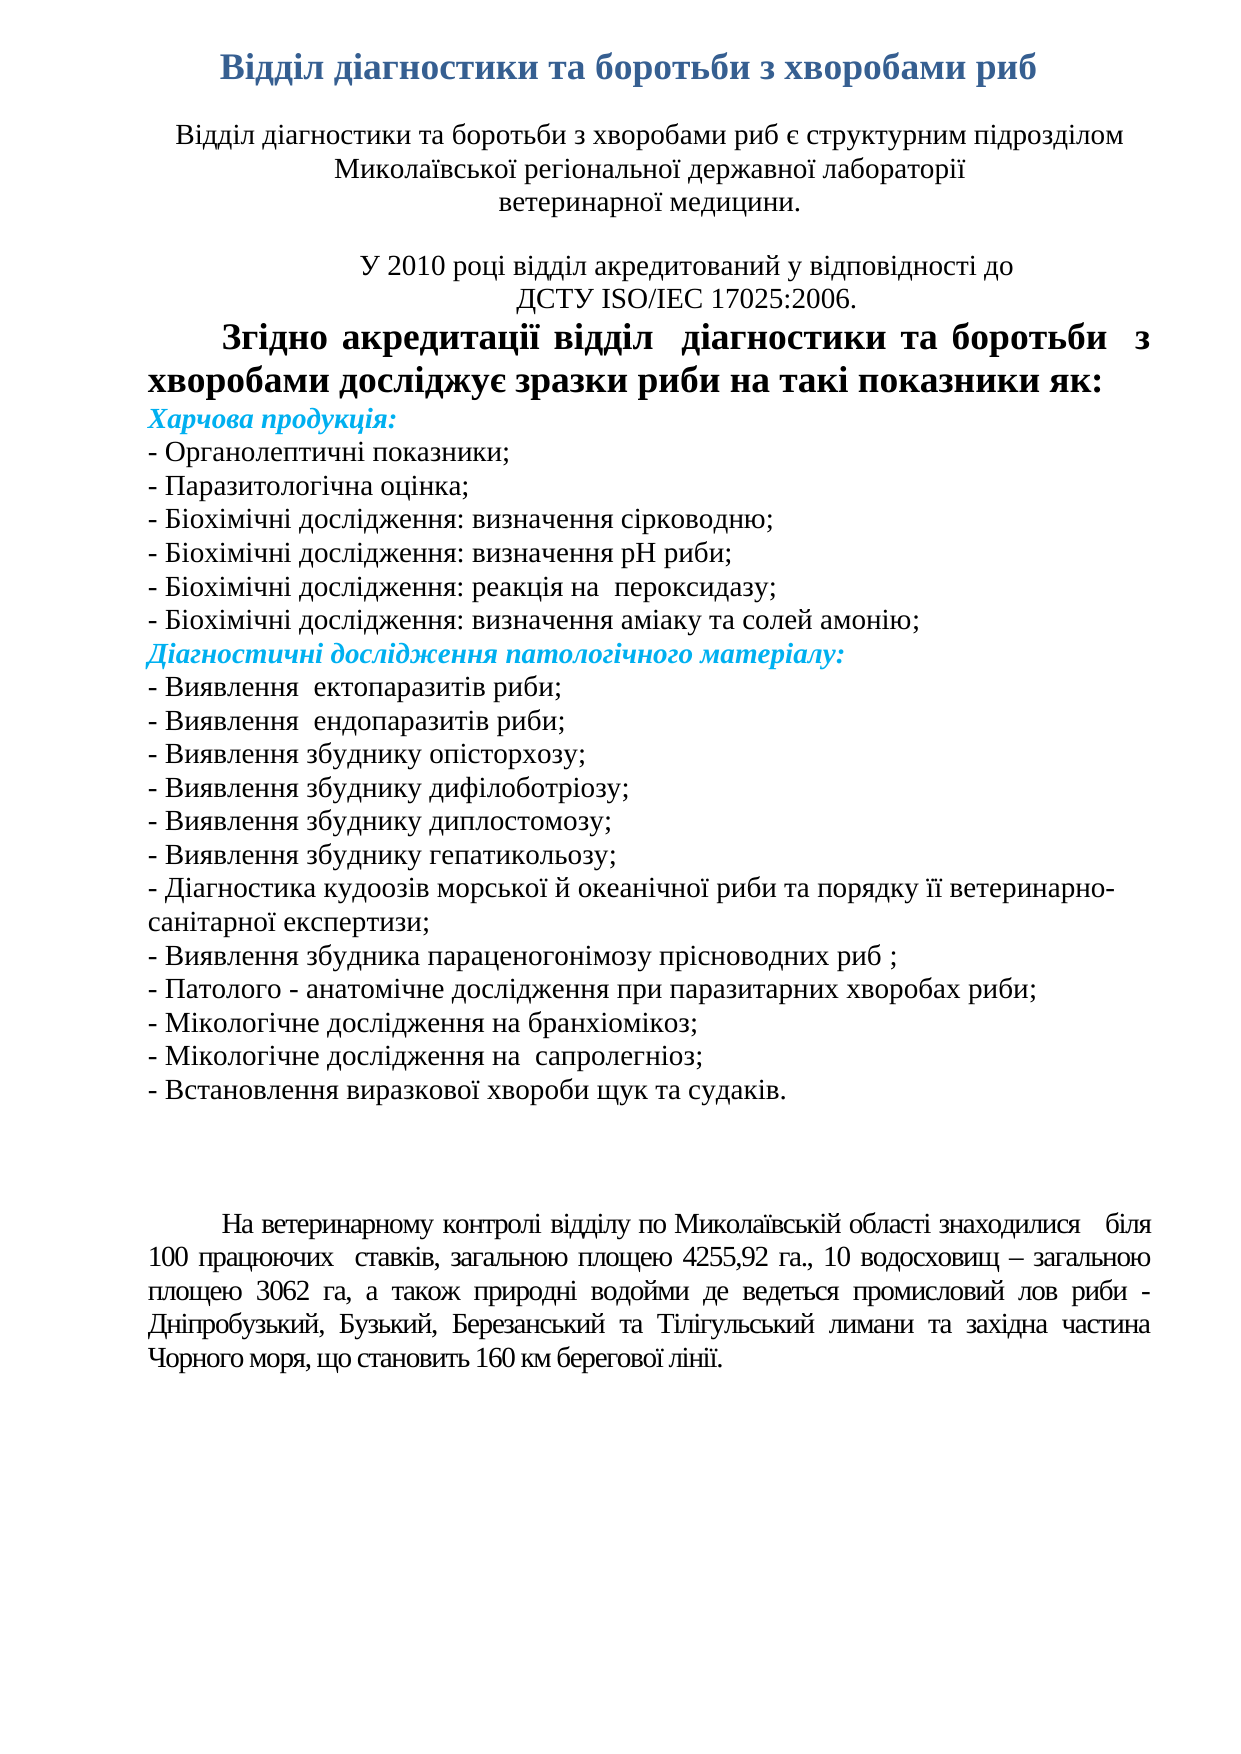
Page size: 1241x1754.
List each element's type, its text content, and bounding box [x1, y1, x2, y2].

text - Виявлення збуднику гепатикольозу; [148, 837, 1152, 871]
text - Виявлення збудника параценогонімозу прісноводних риб ; [148, 938, 1152, 971]
text У 2010 році відділ акредитований у відповідності до [148, 248, 1152, 281]
text - Виявлення збуднику диплостомозу; [148, 803, 1152, 837]
text - Встановлення виразкової хвороби щук та судаків. [148, 1072, 1152, 1105]
text На ветеринарному контролі відділу по Миколаївській області знаходилися біля 100 працюючих ставків, загальною площею ., 10 водосховищ – загальною площею , а також природні водойми де ведеться промисловий лов риби - Дніпробузький, Бузький, Березанський та Тілігульський лимани та західна частина Чорного моря, що становить 160 км берегової лінії. [148, 1206, 1152, 1374]
text - Патолого - анатомічне дослідження при паразитарних хворобах риби; [148, 971, 1152, 1005]
text ДСТУ ISO/ІЕС 17025:2006. [148, 281, 1152, 315]
text - Біохімічні дослідження: реакція на пероксидазу; [148, 569, 1152, 602]
text Відділ діагностики та боротьби з хворобами риб є структурним підрозділом Миколаївської регіональної державної лабораторії [148, 117, 1152, 184]
text - Мікологічне дослідження на бранхіомікоз; [148, 1005, 1152, 1038]
text - Органолептичні показники; [148, 434, 1152, 468]
text - Біохімічні дослідження: визначення рН риби; [148, 535, 1152, 569]
text ветеринарної медицини. [148, 184, 1152, 218]
text Згідно акредитації відділ діагностики та боротьби з хворобами досліджує зразки риби на такі показники як: [148, 315, 1152, 401]
text - Біохімічні дослідження: визначення аміаку та солей амонію; [148, 602, 1152, 636]
text - Виявлення ендопаразитів риби; [148, 703, 1152, 736]
text - Виявлення збуднику дифілоботріозу; [148, 770, 1152, 803]
text - Біохімічні дослідження: визначення сірководню; [148, 502, 1152, 535]
text Харчова продукція: [148, 401, 1152, 434]
text - Діагностика кудоозів морської й океанічної риби та порядку її ветеринарно-санітарної експертизи; [148, 871, 1152, 938]
text Діагностичні дослідження патологічного матеріалу: [148, 636, 1152, 669]
text - Виявлення ектопаразитів риби; [148, 669, 1152, 703]
text - Виявлення збуднику опісторхозу; [148, 736, 1152, 770]
text - Мікологічне дослідження на сапролегніоз; [148, 1038, 1152, 1072]
text Відділ діагностики та боротьби з хворобами риб [148, 44, 1152, 87]
text - Паразитологічна оцінка; [148, 468, 1152, 502]
